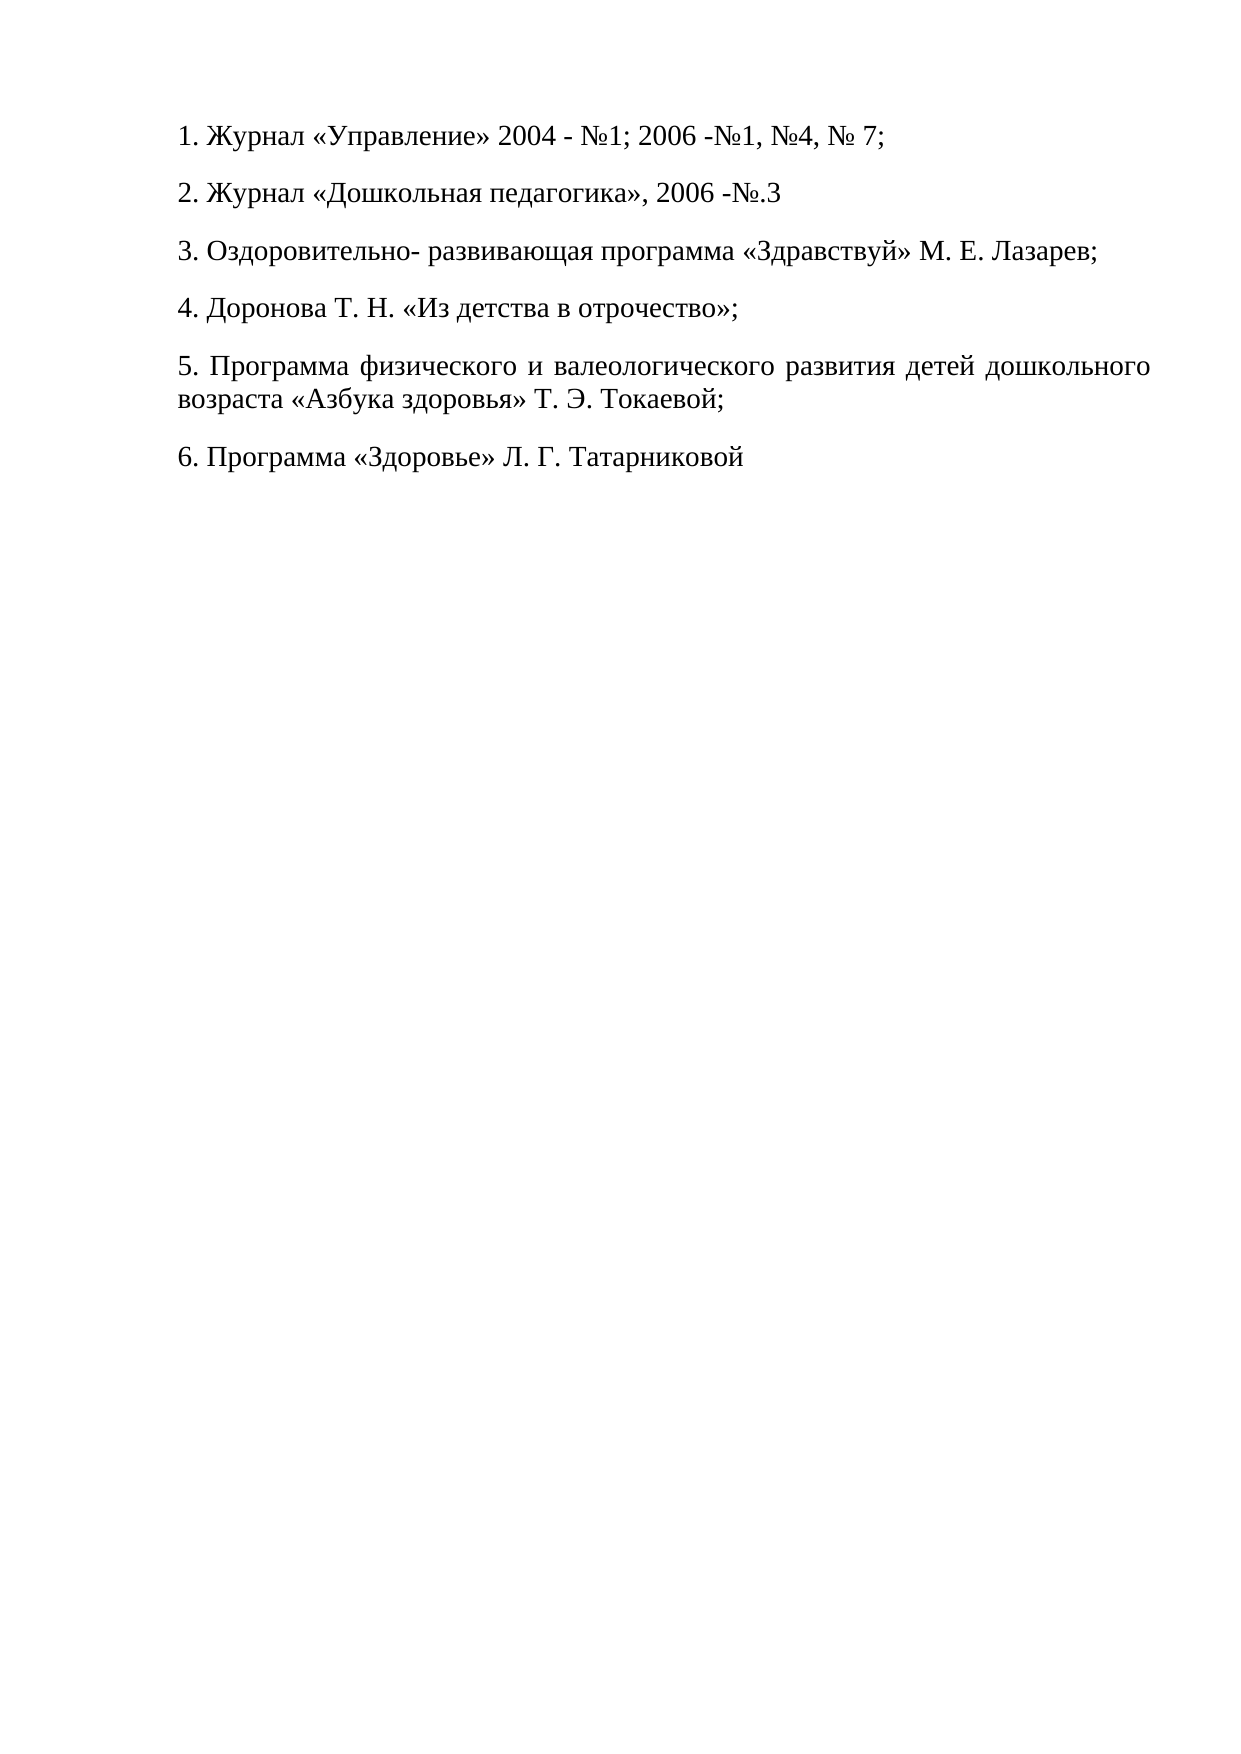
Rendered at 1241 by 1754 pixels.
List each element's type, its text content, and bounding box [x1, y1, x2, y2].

text 4. Доронова Т. Н. «Из детства в отрочество»; [177, 291, 1152, 324]
text 2. Журнал «Дошкольная педагогика», 2006 -№.3 [177, 176, 1152, 209]
text 1. Журнал «Управление» 2004 - №1; 2006 -№1, №4, № 7; [177, 118, 1152, 152]
text 3. Оздоровительно- развивающая программа «Здравствуй» М. Е. Лазарев; [177, 233, 1152, 267]
text 5. Программа физического и валеологического развития детей дошкольного возраста «Азбука здоровья» Т. Э. Токаевой; [177, 348, 1152, 415]
text 6. Программа «Здоровье» Л. Г. Татарниковой [177, 439, 1152, 473]
